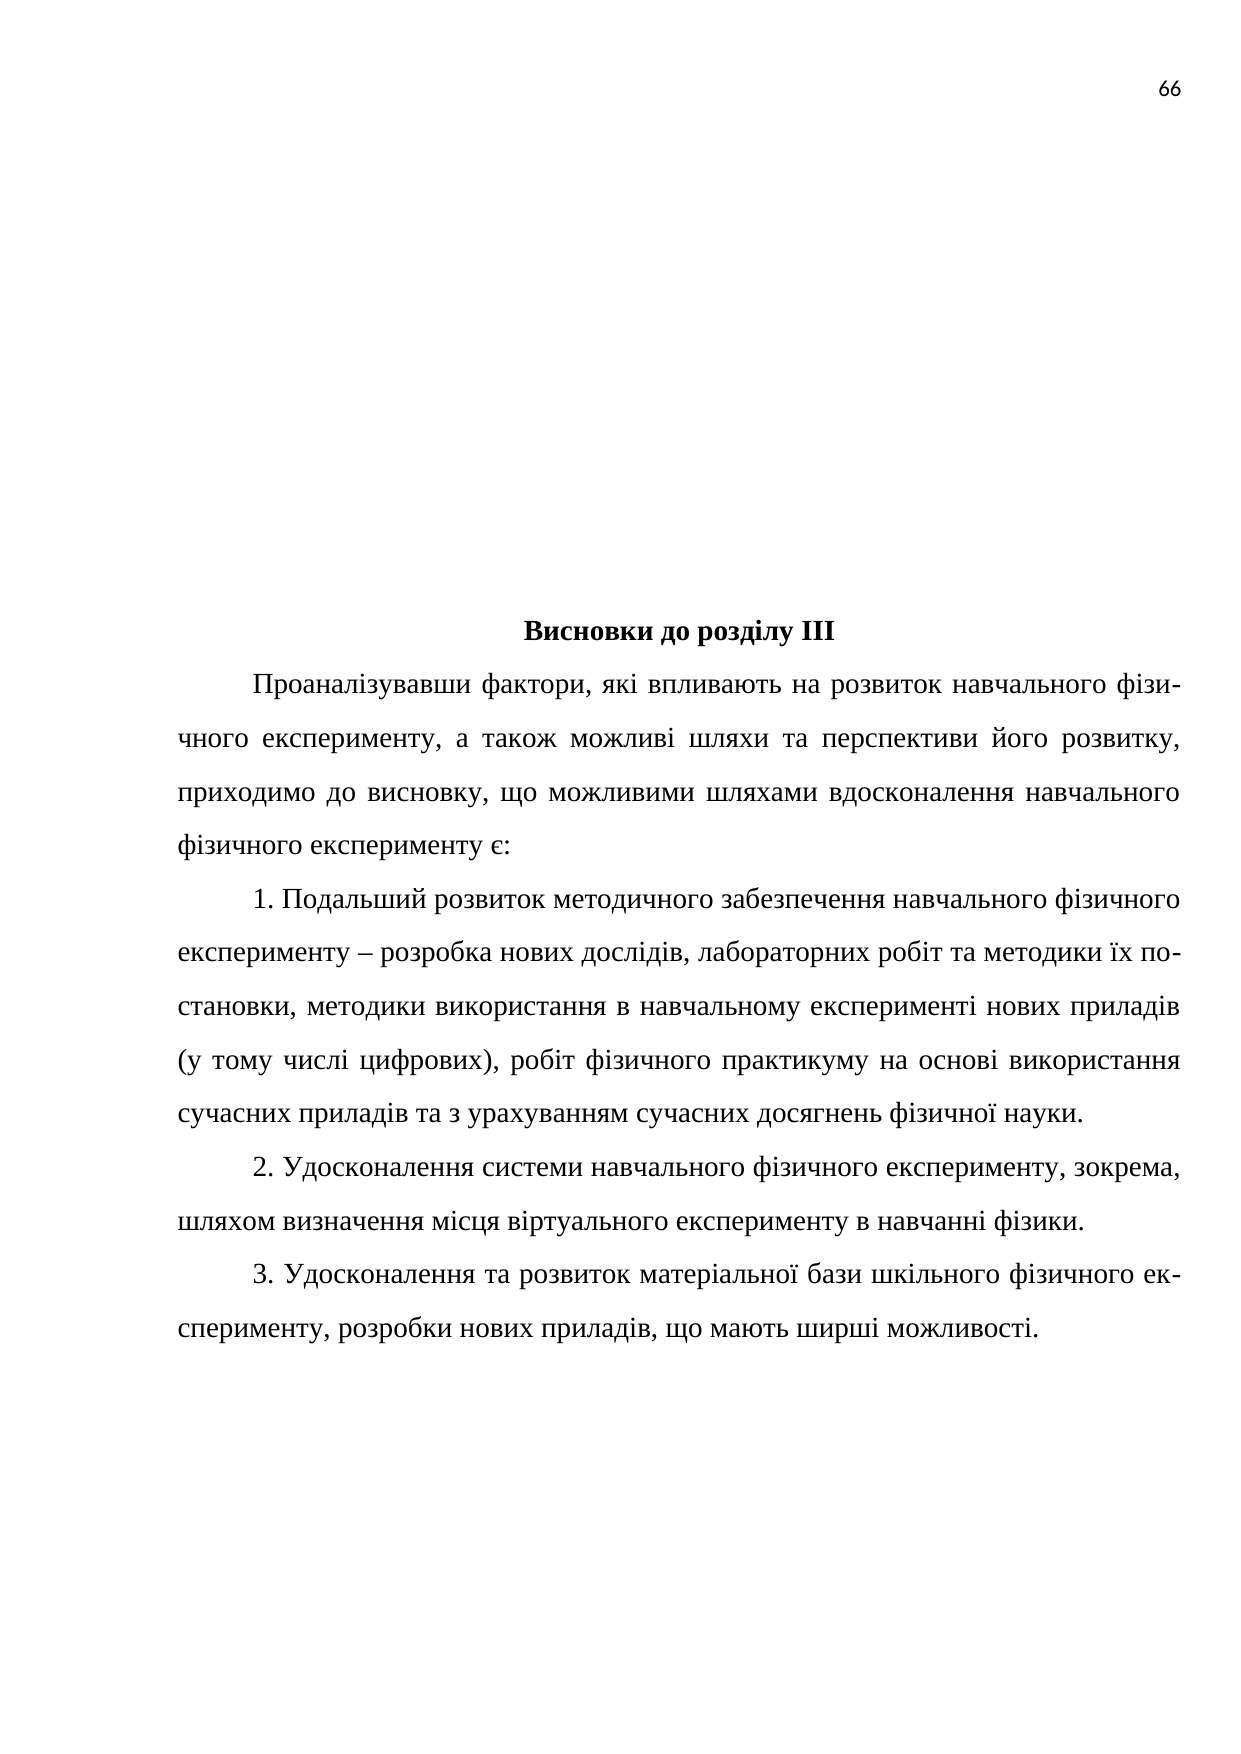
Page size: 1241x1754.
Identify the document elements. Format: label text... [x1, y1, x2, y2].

text 1. Подальший розвиток методичного забезпечення навчального фізичного експерименту – розробка нових дослідів, лабораторних робіт та методики їх постановки, методики використання в навчальному експерименті нових приладів (у тому числі цифрових), робіт фізичного практикуму на основі використання сучасних приладів та з урахуванням сучасних досягнень фізичної науки. [177, 881, 1181, 1129]
text 2. Удосконалення системи навчального фізичного експерименту, зокрема, шляхом визначення місця віртуального експерименту в навчанні фізики. [177, 1149, 1181, 1236]
text Проаналізувавши фактори, які впливають на розвиток навчального фізичного експерименту, а також можливі шляхи та перспективи його розвитку, приходимо до висновку, що можливими шляхами вдосконалення навчального фізичного експерименту є: [177, 666, 1181, 861]
text Висновки до розділу III [177, 613, 1181, 646]
text 3. Удосконалення та розвиток матеріальної бази шкільного фізичного експерименту, розробки нових приладів, що мають ширші можливості. [177, 1256, 1181, 1344]
